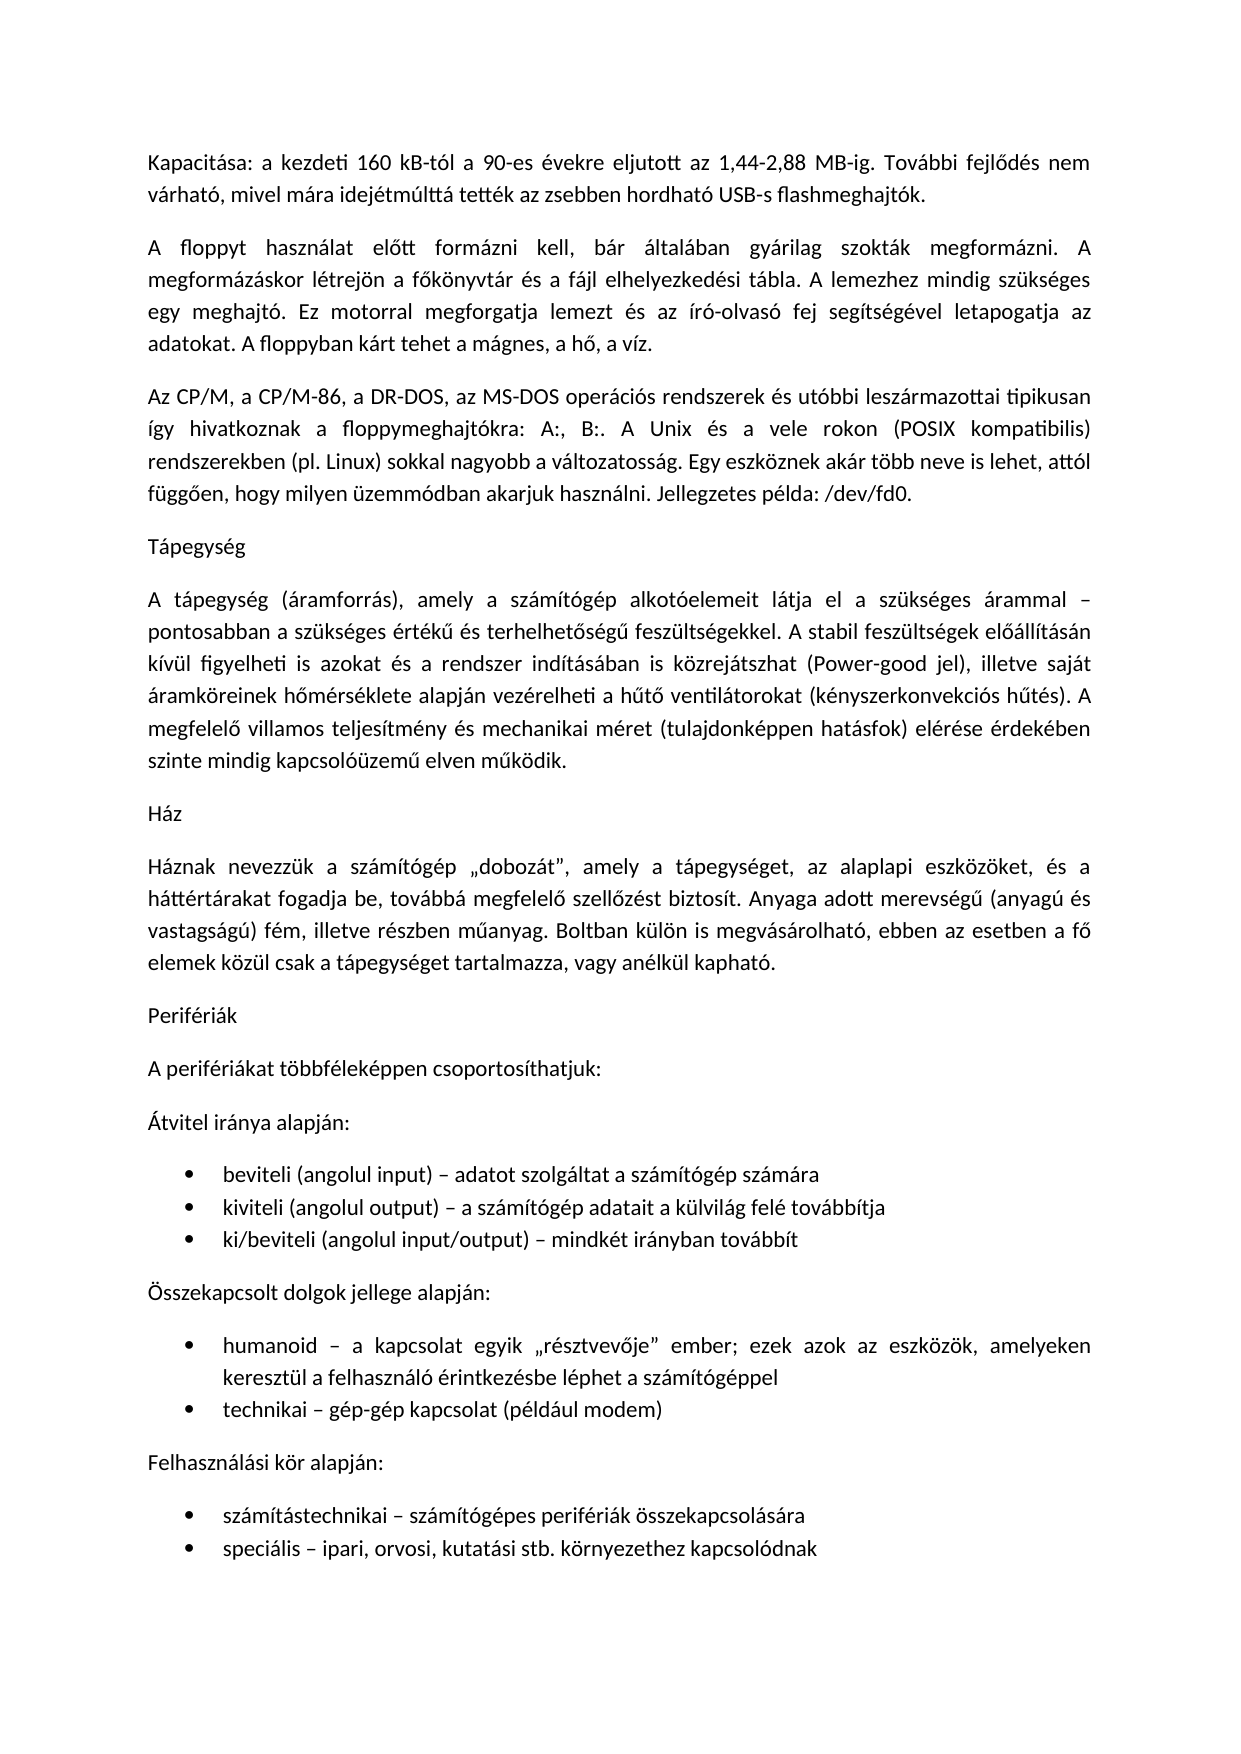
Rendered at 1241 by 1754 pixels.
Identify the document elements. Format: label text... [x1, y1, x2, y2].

text Tápegység [148, 532, 1093, 560]
list kiviteli (angolul output) – a számítógép adatait a külvilág felé továbbítja [185, 1193, 1093, 1221]
text Összekapcsolt dolgok jellege alapján: [148, 1278, 1093, 1306]
text A floppyt használat előtt formázni kell, bár általában gyárilag szokták megformázni. A megformázáskor létrejön a főkönyvtár és a fájl elhelyezkedési tábla. A lemezhez mindig szükséges egy meghajtó. Ez motorral megforgatja lemezt és az író-olvasó fej segítségével letapogatja az adatokat. A floppyban kárt tehet a mágnes, a hő, a víz. [148, 233, 1093, 357]
text Ház [148, 799, 1093, 827]
text A tápegység (áramforrás), amely a számítógép alkotóelemeit látja el a szükséges árammal – pontosabban a szükséges értékű és terhelhetőségű feszültségekkel. A stabil feszültségek előállításán kívül figyelheti is azokat és a rendszer indításában is közrejátszhat (Power-good jel), illetve saját áramköreinek hőmérséklete alapján vezérelheti a hűtő ventilátorokat (kényszerkonvekciós hűtés). A megfelelő villamos teljesítmény és mechanikai méret (tulajdonképpen hatásfok) elérése érdekében szinte mindig kapcsolóüzemű elven működik. [148, 585, 1093, 774]
list számítástechnikai – számítógépes perifériák összekapcsolására [185, 1501, 1093, 1529]
list technikai – gép-gép kapcsolat (például modem) [185, 1395, 1093, 1423]
text Átvitel iránya alapján: [148, 1108, 1093, 1136]
list ki/beviteli (angolul input/output) – mindkét irányban továbbít [185, 1225, 1093, 1253]
text Kapacitása: a kezdeti 160 kB-tól a 90-es évekre eljutott az 1,44-2,88 MB-ig. További fejlődés nem várható, mivel mára idejétmúlttá tették az zsebben hordható USB-s flashmeghajtók. [148, 148, 1093, 208]
text Háznak nevezzük a számítógép „dobozát”, amely a tápegységet, az alaplapi eszközöket, és a háttértárakat fogadja be, továbbá megfelelő szellőzést biztosít. Anyaga adott merevségű (anyagú és vastagságú) fém, illetve részben műanyag. Boltban külön is megvásárolható, ebben az esetben a fő elemek közül csak a tápegységet tartalmazza, vagy anélkül kapható. [148, 852, 1093, 977]
text Perifériák [148, 1002, 1093, 1029]
text Felhasználási kör alapján: [148, 1448, 1093, 1476]
text Az CP/M, a CP/M-86, a DR-DOS, az MS-DOS operációs rendszerek és utóbbi leszármazottai tipikusan így hivatkoznak a floppymeghajtókra: A:, B:. A Unix és a vele rokon (POSIX kompatibilis) rendszerekben (pl. Linux) sokkal nagyobb a változatosság. Egy eszköznek akár több neve is lehet, attól függően, hogy milyen üzemmódban akarjuk használni. Jellegzetes példa: /dev/fd0. [148, 382, 1093, 507]
list beviteli (angolul input) – adatot szolgáltat a számítógép számára [185, 1161, 1093, 1189]
list humanoid – a kapcsolat egyik „résztvevője” ember; ezek azok az eszközök, amelyeken keresztül a felhasználó érintkezésbe léphet a számítógéppel [185, 1331, 1093, 1391]
text A perifériákat többféleképpen csoportosíthatjuk: [148, 1054, 1093, 1083]
list speciális – ipari, orvosi, kutatási stb. környezethez kapcsolódnak [185, 1534, 1093, 1562]
